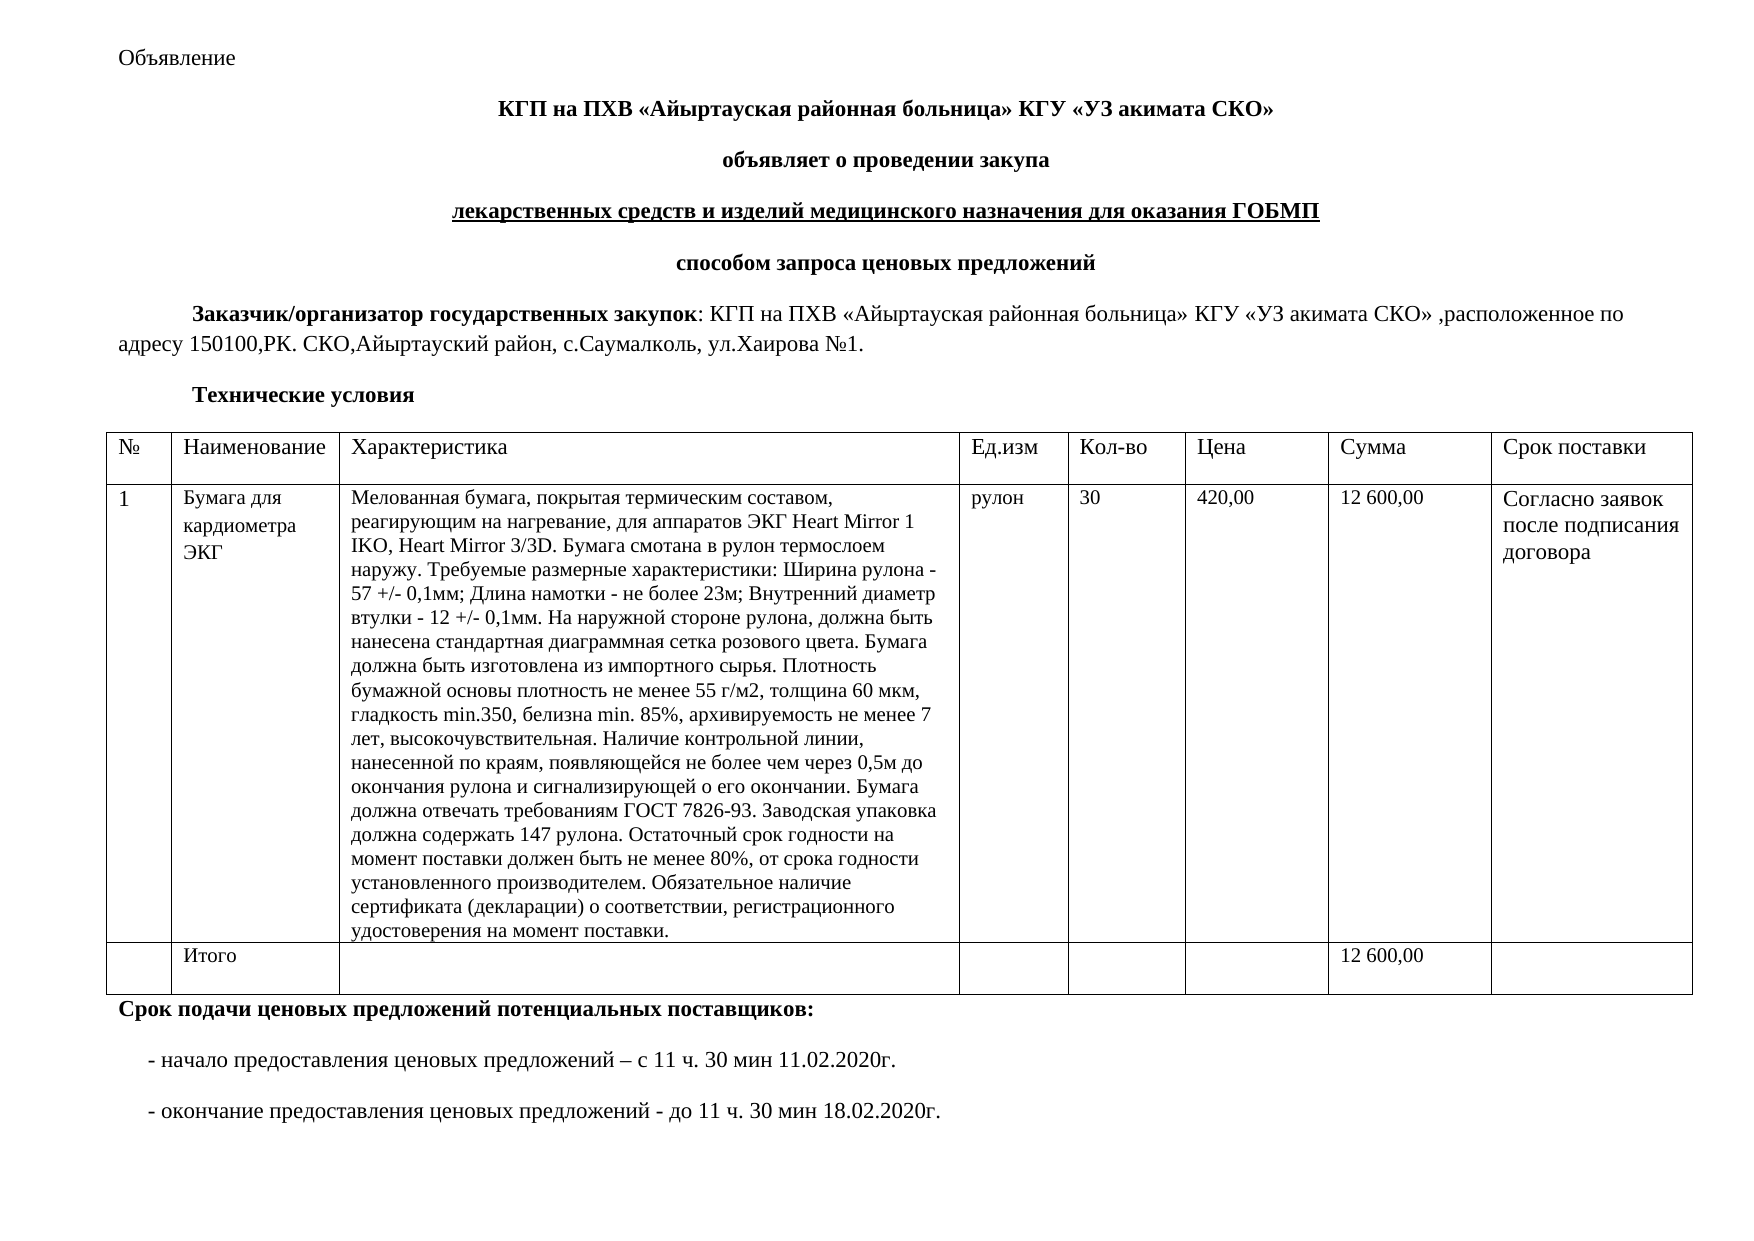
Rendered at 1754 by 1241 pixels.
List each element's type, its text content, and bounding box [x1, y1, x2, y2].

table_cell [1069, 943, 1185, 994]
table_cell 30 [1069, 485, 1185, 942]
table_cell [340, 943, 959, 994]
table_header Ед.изм [960, 433, 1068, 484]
table_cell Итого [172, 943, 339, 994]
text способом запроса ценовых предложений [118, 248, 1654, 275]
table_cell [1186, 943, 1328, 994]
text лекарственных средств и изделий медицинского назначения для оказания ГОБМП [118, 197, 1654, 224]
text объявляет о проведении закупа [118, 146, 1654, 173]
text Заказчик/организатор государственных закупок: КГП на ПХВ «Айыртауская районная больница» КГУ «УЗ акимата СКО» ,расположенное по адресу 150100,РК. СКО,Айыртауский район, с.Саумалколь, ул.Хаирова №1. [118, 299, 1654, 356]
text Объявление [118, 44, 1654, 71]
table_cell 1 [107, 485, 171, 942]
table_cell [107, 943, 171, 994]
table_header Цена [1186, 433, 1328, 484]
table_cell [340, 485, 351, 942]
text Технические условия [118, 381, 1654, 407]
table_cell 12 600,00 [1329, 943, 1491, 994]
table_cell Согласно заявок после подписания договора [1492, 485, 1692, 942]
table_header Сумма [1329, 433, 1491, 484]
table_cell [1492, 943, 1692, 994]
table_header № [107, 433, 171, 484]
table_header Кол-во [1069, 433, 1185, 484]
text Срок подачи ценовых предложений потенциальных поставщиков: [118, 995, 1654, 1022]
text - окончание предоставления ценовых предложений - до 11 ч. 30 мин 18.02.2020г. [118, 1097, 1654, 1124]
table_header Характеристика [340, 433, 959, 484]
table_cell рулон [960, 485, 1068, 942]
text КГП на ПХВ «Айыртауская районная больница» КГУ «УЗ акимата СКО» [118, 95, 1654, 122]
table_cell [960, 943, 1068, 994]
table_cell 420,00 [1186, 485, 1328, 942]
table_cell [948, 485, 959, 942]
table_header Наименование [172, 433, 339, 484]
text - начало предоставления ценовых предложений – с 11 ч. 30 мин 11.02.2020г. [118, 1046, 1654, 1073]
table_cell Бумага для кардиометра ЭКГ [172, 485, 339, 942]
table_cell 12 600,00 [1329, 485, 1491, 942]
table_header Срок поставки [1492, 433, 1692, 484]
